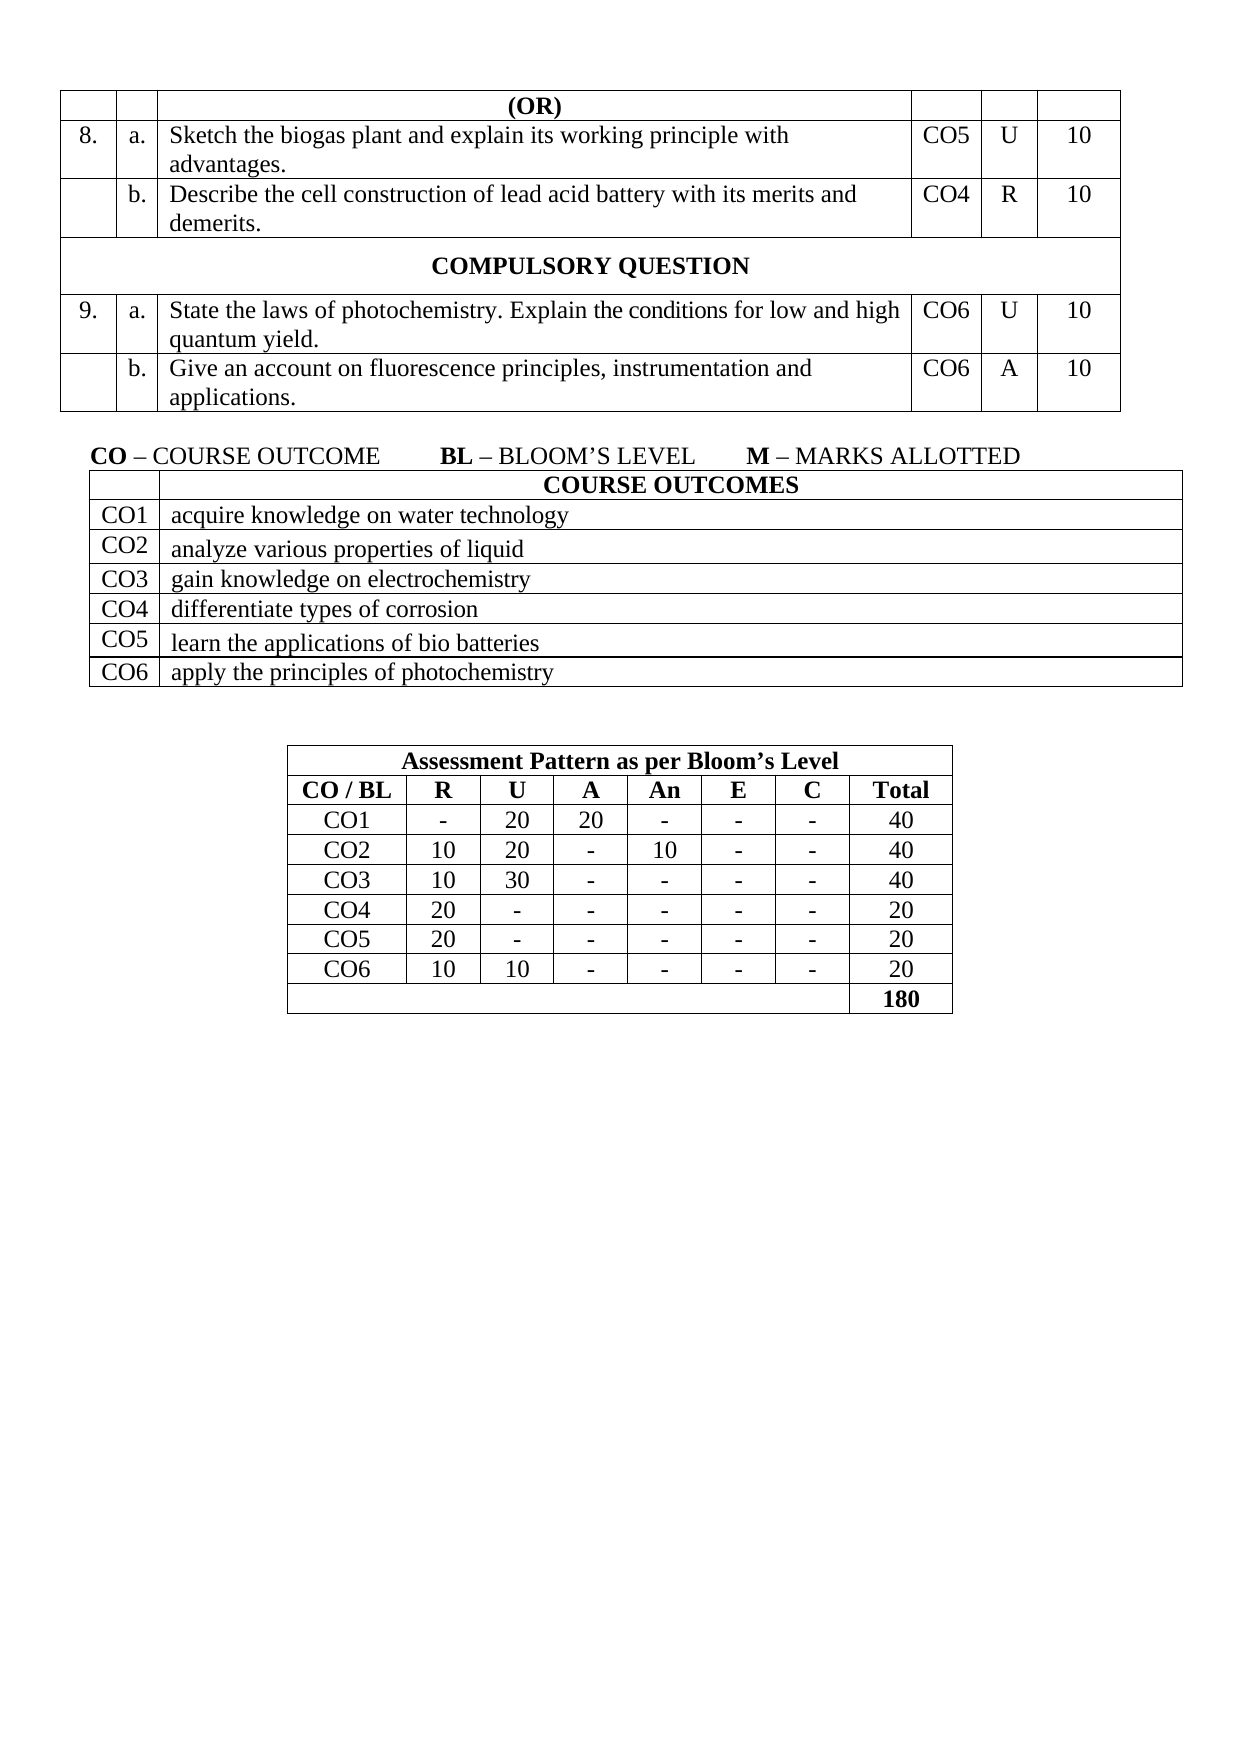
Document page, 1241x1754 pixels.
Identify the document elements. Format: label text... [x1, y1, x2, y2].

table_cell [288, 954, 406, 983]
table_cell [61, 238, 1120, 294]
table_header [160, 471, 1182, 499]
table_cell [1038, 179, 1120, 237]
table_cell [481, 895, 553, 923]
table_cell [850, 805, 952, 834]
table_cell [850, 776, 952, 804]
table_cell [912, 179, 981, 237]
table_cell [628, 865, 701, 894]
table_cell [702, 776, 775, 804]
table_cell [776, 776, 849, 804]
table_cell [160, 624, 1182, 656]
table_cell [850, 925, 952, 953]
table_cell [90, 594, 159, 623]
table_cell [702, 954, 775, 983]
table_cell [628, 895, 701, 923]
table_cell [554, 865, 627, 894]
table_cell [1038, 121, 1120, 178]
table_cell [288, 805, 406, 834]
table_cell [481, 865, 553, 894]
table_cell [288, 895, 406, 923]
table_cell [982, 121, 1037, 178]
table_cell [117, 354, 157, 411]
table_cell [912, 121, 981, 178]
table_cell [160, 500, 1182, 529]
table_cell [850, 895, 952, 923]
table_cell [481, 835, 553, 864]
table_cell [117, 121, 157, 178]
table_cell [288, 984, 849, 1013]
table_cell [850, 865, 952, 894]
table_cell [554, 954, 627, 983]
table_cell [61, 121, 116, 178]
text CO – COURSE OUTCOME BL – BLOOM’S LEVEL M – MARKS ALLOTTED [90, 441, 1150, 469]
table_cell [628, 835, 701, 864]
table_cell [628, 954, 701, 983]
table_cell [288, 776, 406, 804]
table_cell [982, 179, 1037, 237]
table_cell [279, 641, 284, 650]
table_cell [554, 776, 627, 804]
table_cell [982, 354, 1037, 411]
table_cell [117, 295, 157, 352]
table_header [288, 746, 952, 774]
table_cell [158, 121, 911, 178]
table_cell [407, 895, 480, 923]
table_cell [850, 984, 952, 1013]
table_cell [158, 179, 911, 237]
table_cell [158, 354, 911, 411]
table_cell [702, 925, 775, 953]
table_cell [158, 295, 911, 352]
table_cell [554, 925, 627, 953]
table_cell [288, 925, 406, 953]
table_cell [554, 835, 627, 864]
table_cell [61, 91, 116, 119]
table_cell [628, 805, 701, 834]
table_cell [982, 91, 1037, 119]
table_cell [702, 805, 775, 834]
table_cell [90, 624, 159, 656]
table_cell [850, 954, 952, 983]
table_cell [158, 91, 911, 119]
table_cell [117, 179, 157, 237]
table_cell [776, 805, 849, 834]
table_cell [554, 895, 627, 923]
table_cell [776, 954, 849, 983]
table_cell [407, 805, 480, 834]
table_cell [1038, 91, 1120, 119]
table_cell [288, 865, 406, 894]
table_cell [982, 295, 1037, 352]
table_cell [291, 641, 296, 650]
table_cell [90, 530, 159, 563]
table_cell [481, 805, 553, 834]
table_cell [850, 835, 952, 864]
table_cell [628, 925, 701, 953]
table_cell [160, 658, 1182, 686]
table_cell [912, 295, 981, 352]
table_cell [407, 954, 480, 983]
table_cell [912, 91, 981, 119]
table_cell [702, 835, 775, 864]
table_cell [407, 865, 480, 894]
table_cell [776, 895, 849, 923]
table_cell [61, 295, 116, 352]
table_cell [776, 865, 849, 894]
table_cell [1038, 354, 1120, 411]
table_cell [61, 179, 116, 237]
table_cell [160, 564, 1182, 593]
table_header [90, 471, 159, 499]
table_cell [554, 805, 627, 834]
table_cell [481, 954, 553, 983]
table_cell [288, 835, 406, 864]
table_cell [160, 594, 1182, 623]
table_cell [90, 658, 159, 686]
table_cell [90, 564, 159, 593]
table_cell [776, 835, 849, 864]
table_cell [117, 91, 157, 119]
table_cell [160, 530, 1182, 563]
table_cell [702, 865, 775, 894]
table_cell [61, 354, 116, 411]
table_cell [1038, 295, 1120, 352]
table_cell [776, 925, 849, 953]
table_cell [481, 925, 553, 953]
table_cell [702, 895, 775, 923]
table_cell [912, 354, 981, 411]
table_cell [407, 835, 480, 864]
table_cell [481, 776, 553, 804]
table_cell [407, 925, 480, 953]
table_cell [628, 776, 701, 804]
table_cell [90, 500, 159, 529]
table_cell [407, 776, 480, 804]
